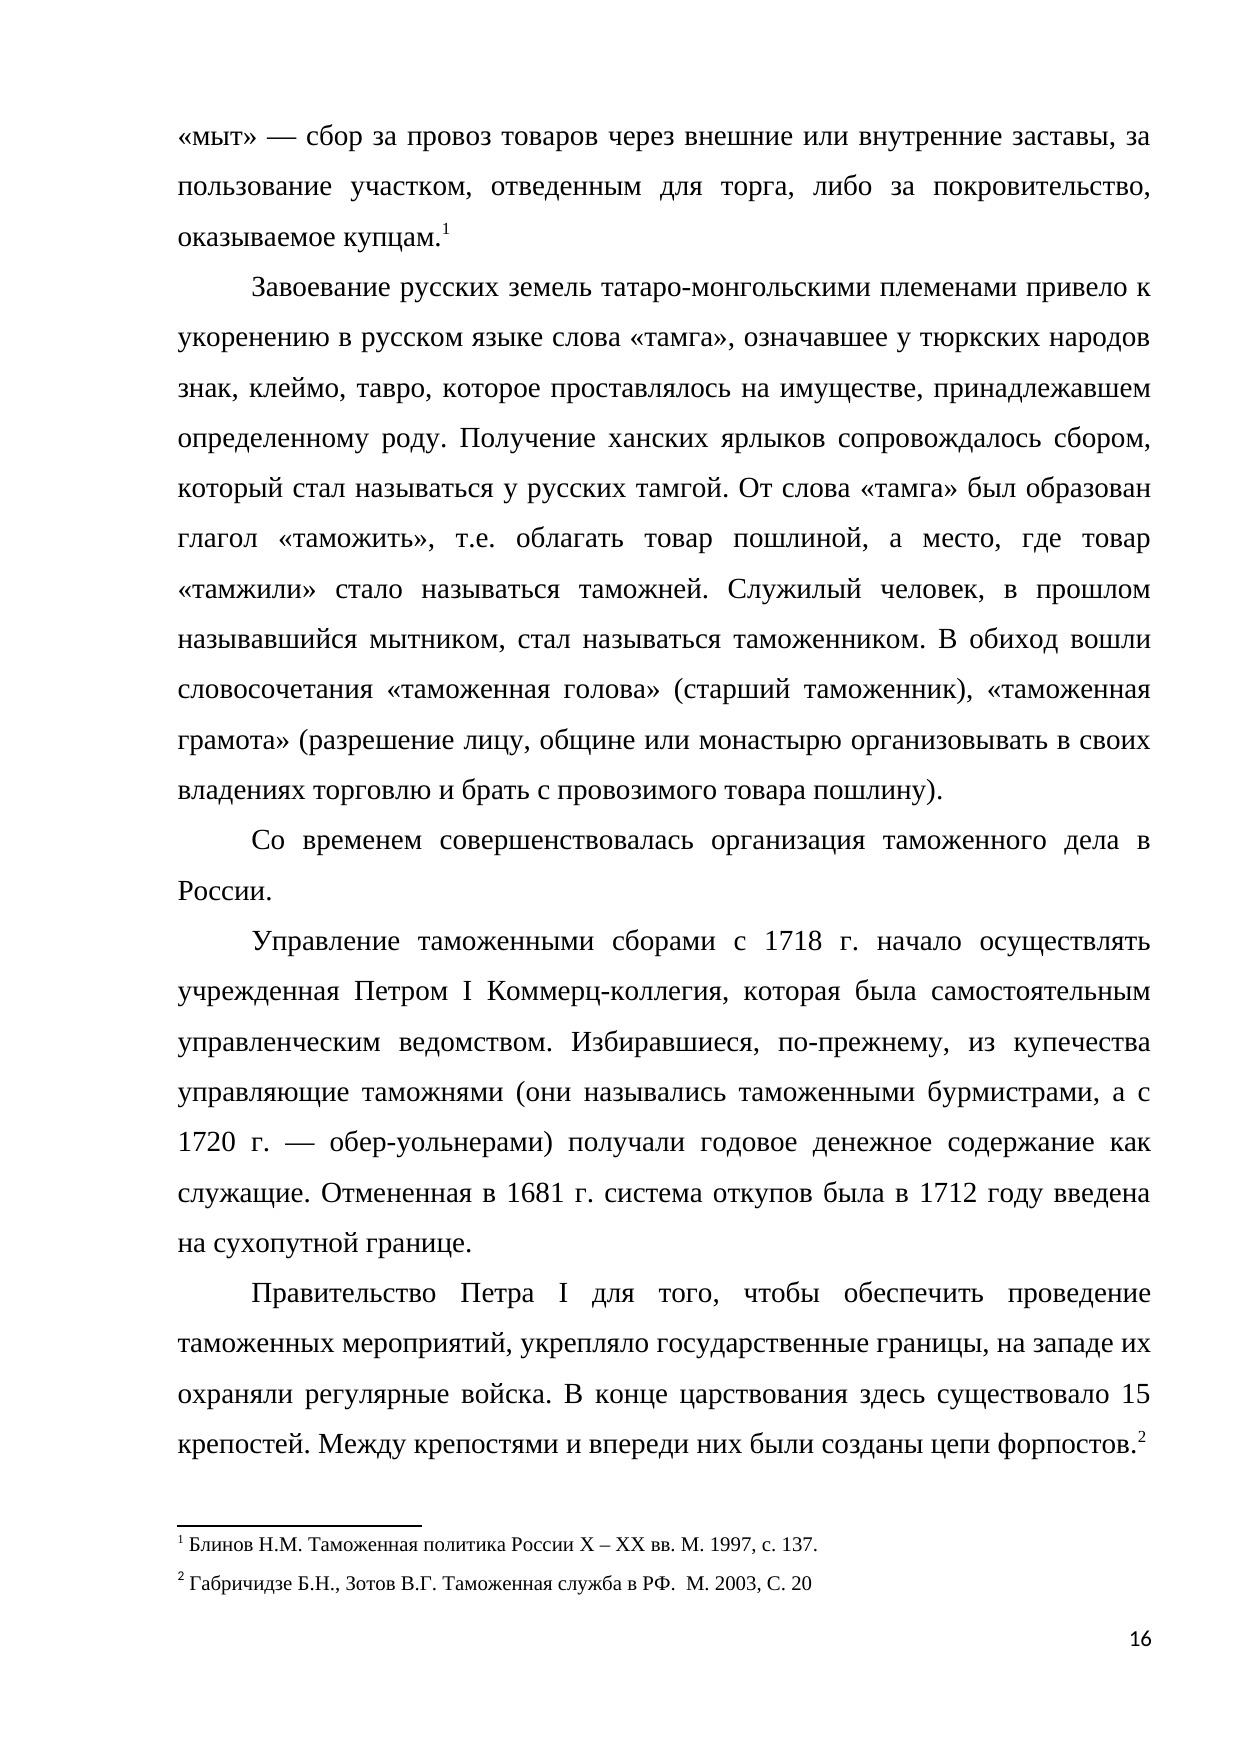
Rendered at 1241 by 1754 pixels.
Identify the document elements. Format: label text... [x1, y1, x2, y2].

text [177, 118, 1152, 252]
text Со временем совершенствовалась организация таможенного дела в России. [177, 822, 1152, 906]
text Завоевание русских земель татаро-монгольскими племенами привело к укоренению в русском языке слова «тамга», означавшее у тюркских народов знак, клеймо, тавро, которое проставлялось на имуществе, принадлежавшем определенному роду. Получение ханских ярлыков сопровождалось сбором, который стал называться у русских тамгой. От слова «тамга» был образован глагол «таможить», т.е. облагать товар пошлиной, а место, где товар «тамжили» стало называться таможней. Служилый человек, в прошлом называвшийся мытником, стал называться таможенником. В обиход вошли словосочетания «таможенная голова» (старший таможенник), «таможенная грамота» (разрешение лицу, общине или монастырю организовывать в своих владениях торговлю и брать с провозимого товара пошлину). [177, 269, 1152, 806]
text Правительство Петра I для того, чтобы обеспечить проведение таможенных мероприятий, укрепляло государственные границы, на западе их охраняли регулярные войска. В конце царствования здесь существовало 15 крепостей. Между крепостями и впереди них были созданы цепи форпостов. [177, 1275, 1152, 1460]
text Управление таможенными сборами с 1718 г. начало осуществлять учрежденная Петром I Коммерц-коллегия, которая была самостоятельным управленческим ведомством. Избиравшиеся, по-прежнему, из купечества управляющие таможнями (они назывались таможенными бурмистрами, а с 1720 г. — обер-уольнерами) получали годовое денежное содержание как служащие. Отмененная в 1681 г. система откупов была в 1712 году введена на сухопутной границе. [177, 923, 1152, 1258]
